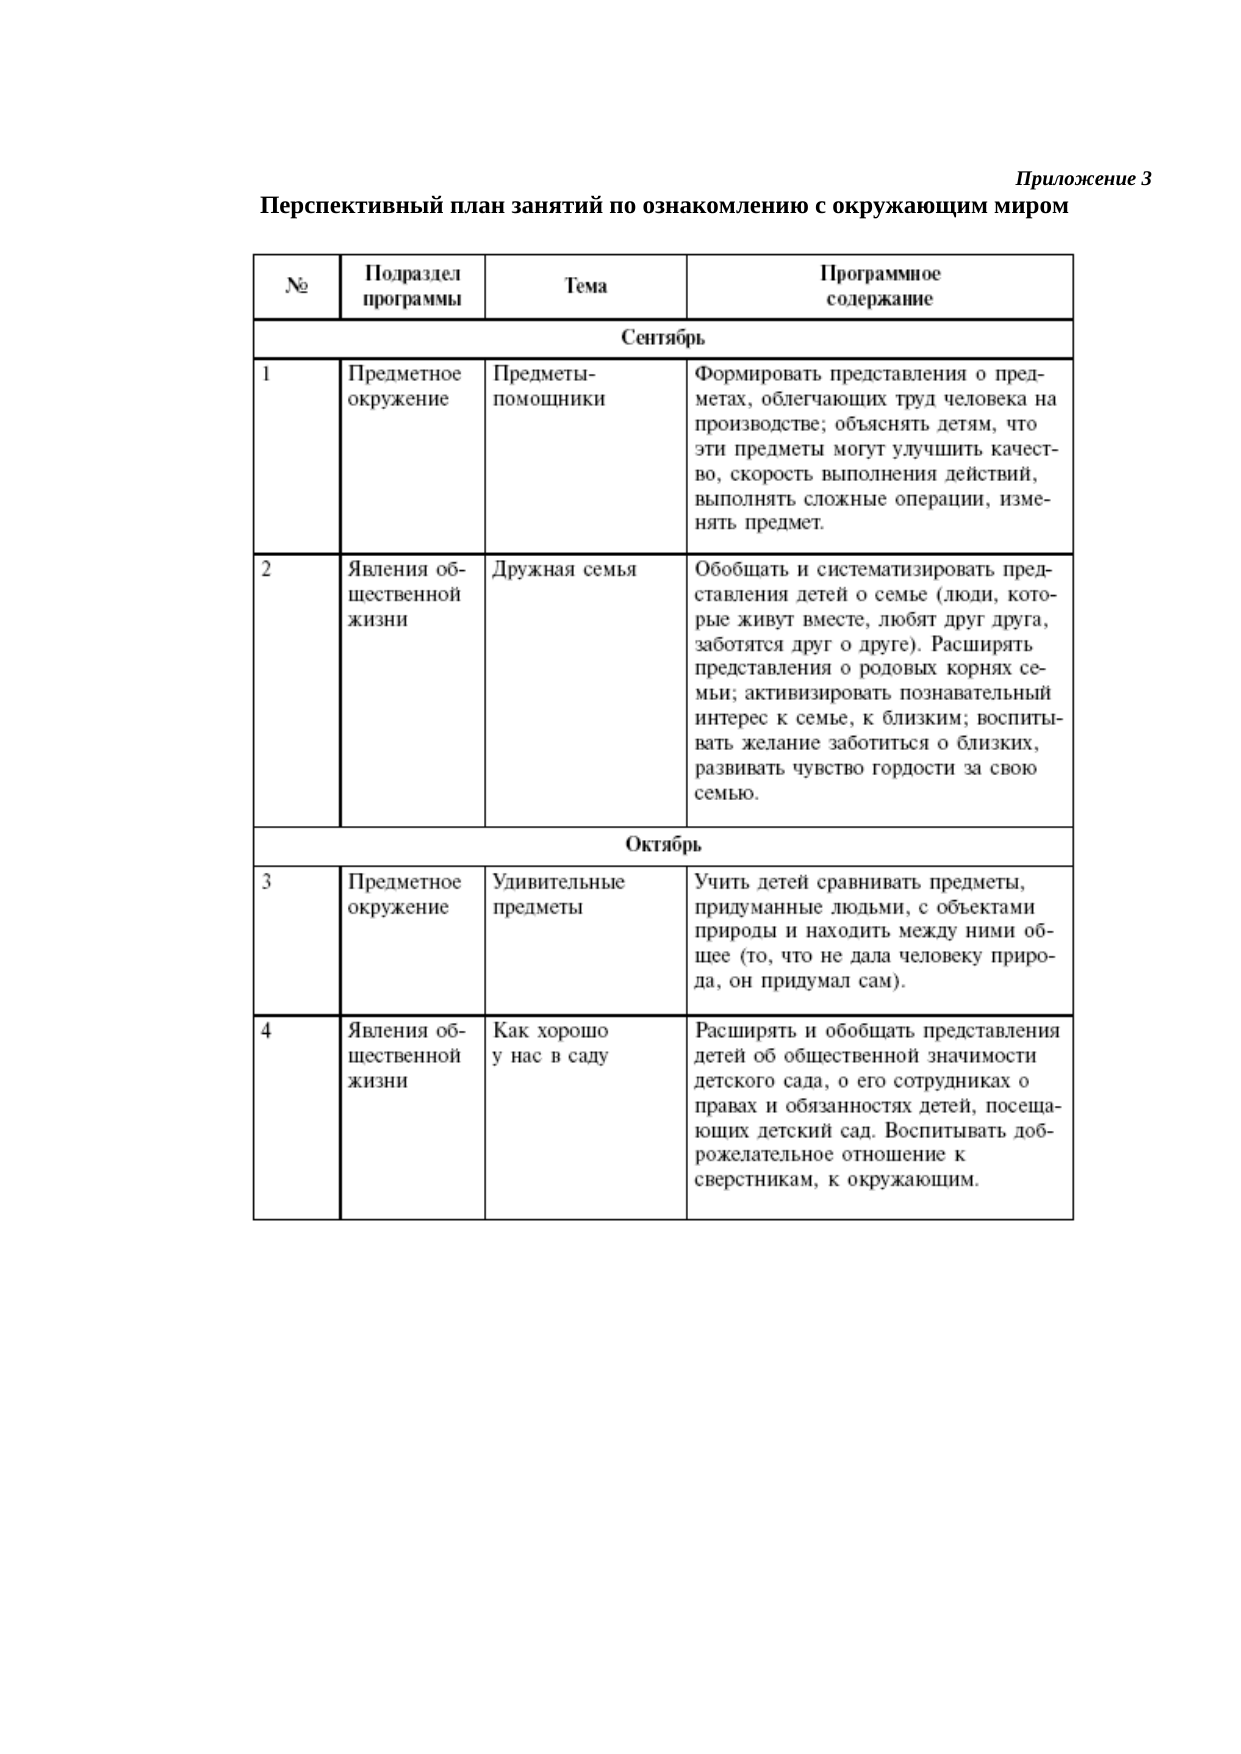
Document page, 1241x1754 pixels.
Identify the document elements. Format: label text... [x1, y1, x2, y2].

picture [250, 251, 1079, 1227]
text Перспективный план занятий по ознакомлению с окружающим миром [177, 190, 1152, 219]
text Приложение 3 [177, 166, 1152, 190]
